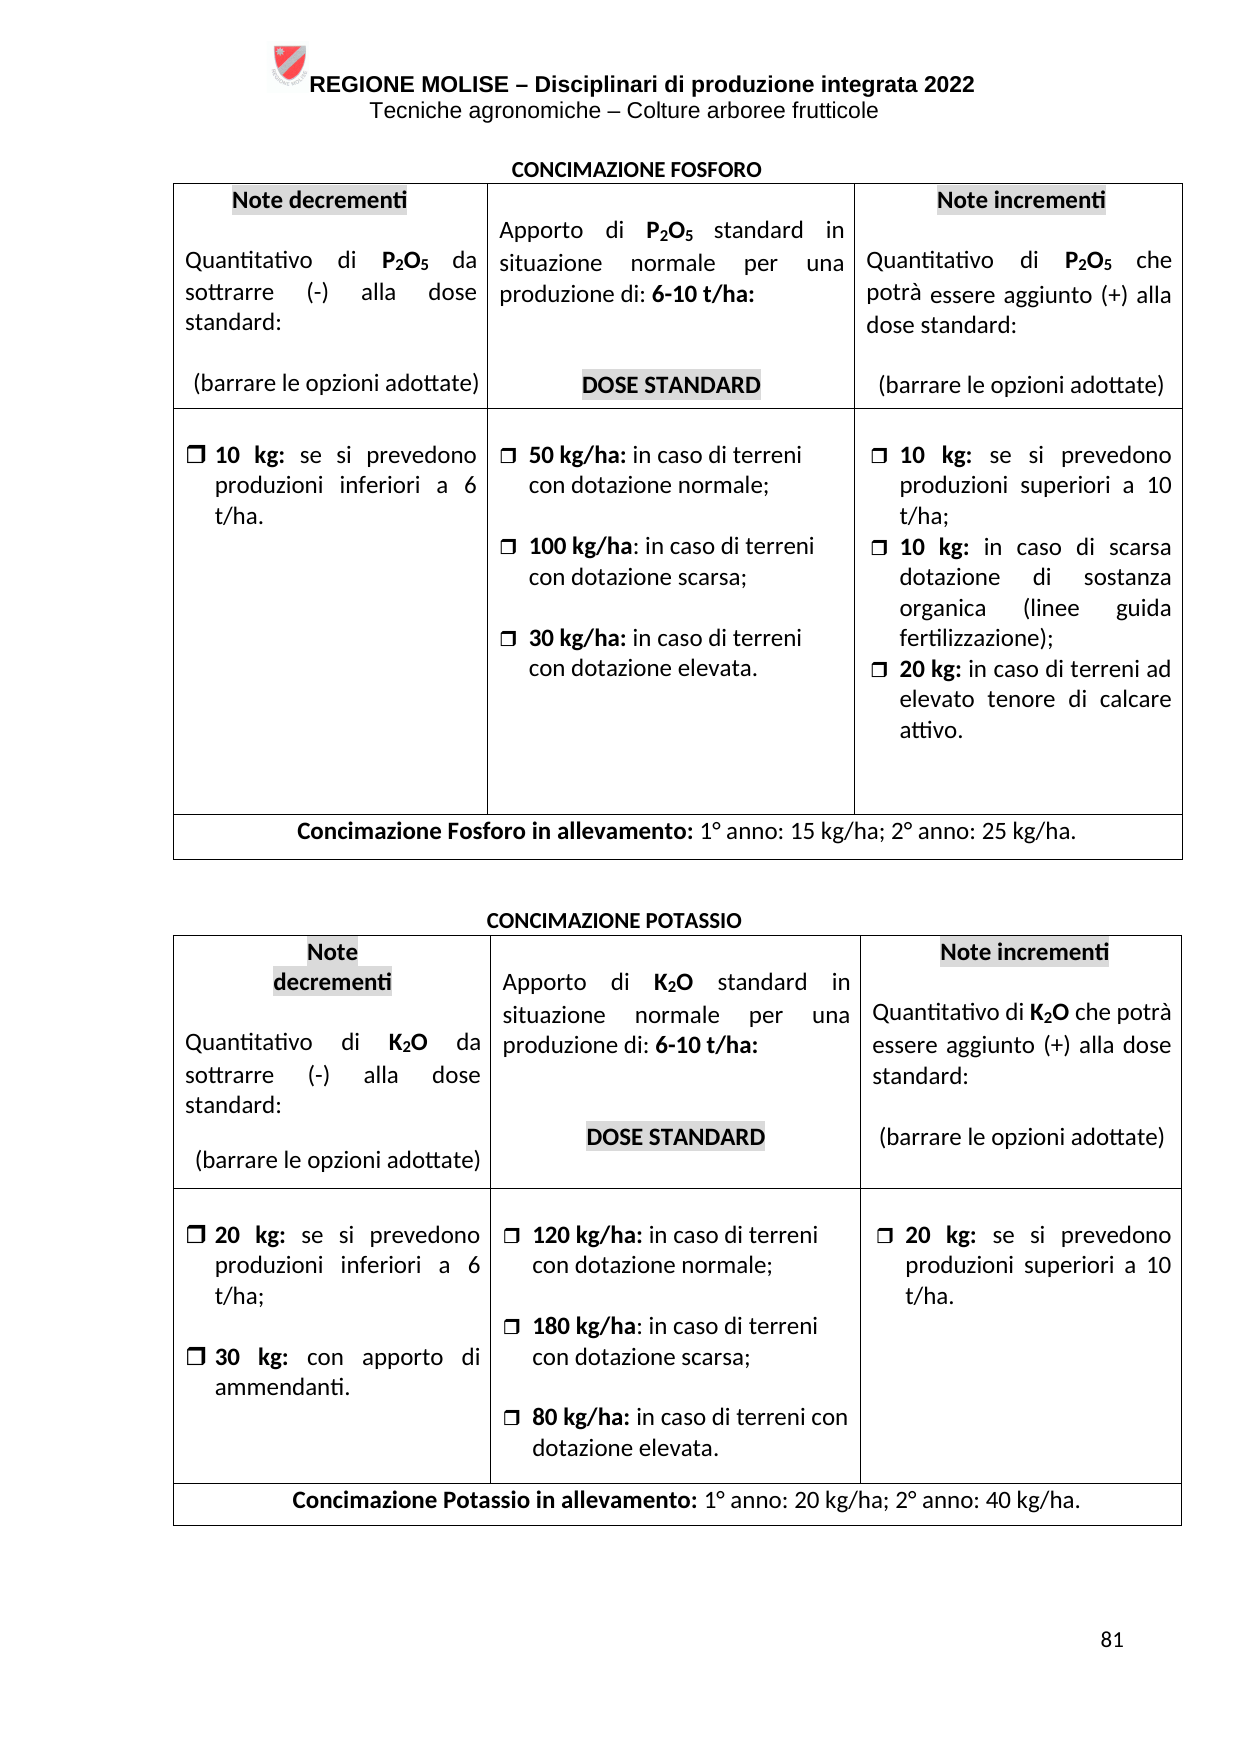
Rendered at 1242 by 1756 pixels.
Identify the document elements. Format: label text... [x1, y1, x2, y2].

table_cell 120 kg/ha: in caso di terreni con dotazione normale; 180 kg/ha: in caso di terreni con dotazione scarsa; 80 kg/ha: in caso di terreni con dotazione elevata. [491, 1189, 860, 1482]
table_header Note incrementi Quantitativo di P2O5 che potrà essere aggiunto (+) alla dose standard: (barrare le opzioni adottate) [855, 184, 1182, 407]
table_cell Concimazione Fosforo in allevamento: 1° anno: 15 kg/ha; 2° anno: 25 kg/ha. [174, 815, 1182, 858]
table_header Apporto di K2O standard in situazione normale per una produzione di: 6-10 t/ha: DOSE STANDARD [491, 936, 860, 1187]
table_cell Concimazione Potassio in allevamento: 1° anno: 20 kg/ha; 2° anno: 40 kg/ha. [174, 1484, 1181, 1524]
text CONCIMAZIONE POTASSIO [266, 906, 963, 934]
table_header Apporto di P2O5 standard in situazione normale per una produzione di: 6-10 t/ha: DOSE STANDARD [488, 184, 854, 407]
table_cell 50 kg/ha: in caso di terreni con dotazione normale; 100 kg/ha: in caso di terreni con dotazione scarsa; 30 kg/ha: in caso di terreni con dotazione elevata. [488, 409, 854, 814]
table_header Note incrementi Quantitativo di K2O che potrà essere aggiunto (+) alla dose standard: (barrare le opzioni adottate) [861, 936, 1181, 1187]
table_header Note decrementi Quantitativo di P2O5 da sottrarre (-) alla dose standard: (barrare le opzioni adottate) [174, 184, 487, 407]
table_cell 10 kg: se si prevedono produzioni superiori a 10 t/ha; 10 kg: in caso di scarsa dotazione di sostanza organica (linee guida fertilizzazione); 20 kg: in caso di terreni ad elevato tenore di calcare attivo. [855, 409, 1182, 814]
text CONCIMAZIONE FOSFORO [298, 155, 976, 183]
table_header Note decrementi Quantitativo di K2O da sottrarre (-) alla dose standard: (barrare le opzioni adottate) [174, 936, 490, 1187]
table_cell 20 kg: se si prevedono produzioni superiori a 10 t/ha. [861, 1189, 1181, 1482]
table_cell 20 kg: se si prevedono produzioni inferiori a 6 t/ha; 30 kg: con apporto di ammendanti. [174, 1189, 490, 1482]
table_cell 10 kg: se si prevedono produzioni inferiori a 6 t/ha. [174, 409, 487, 814]
